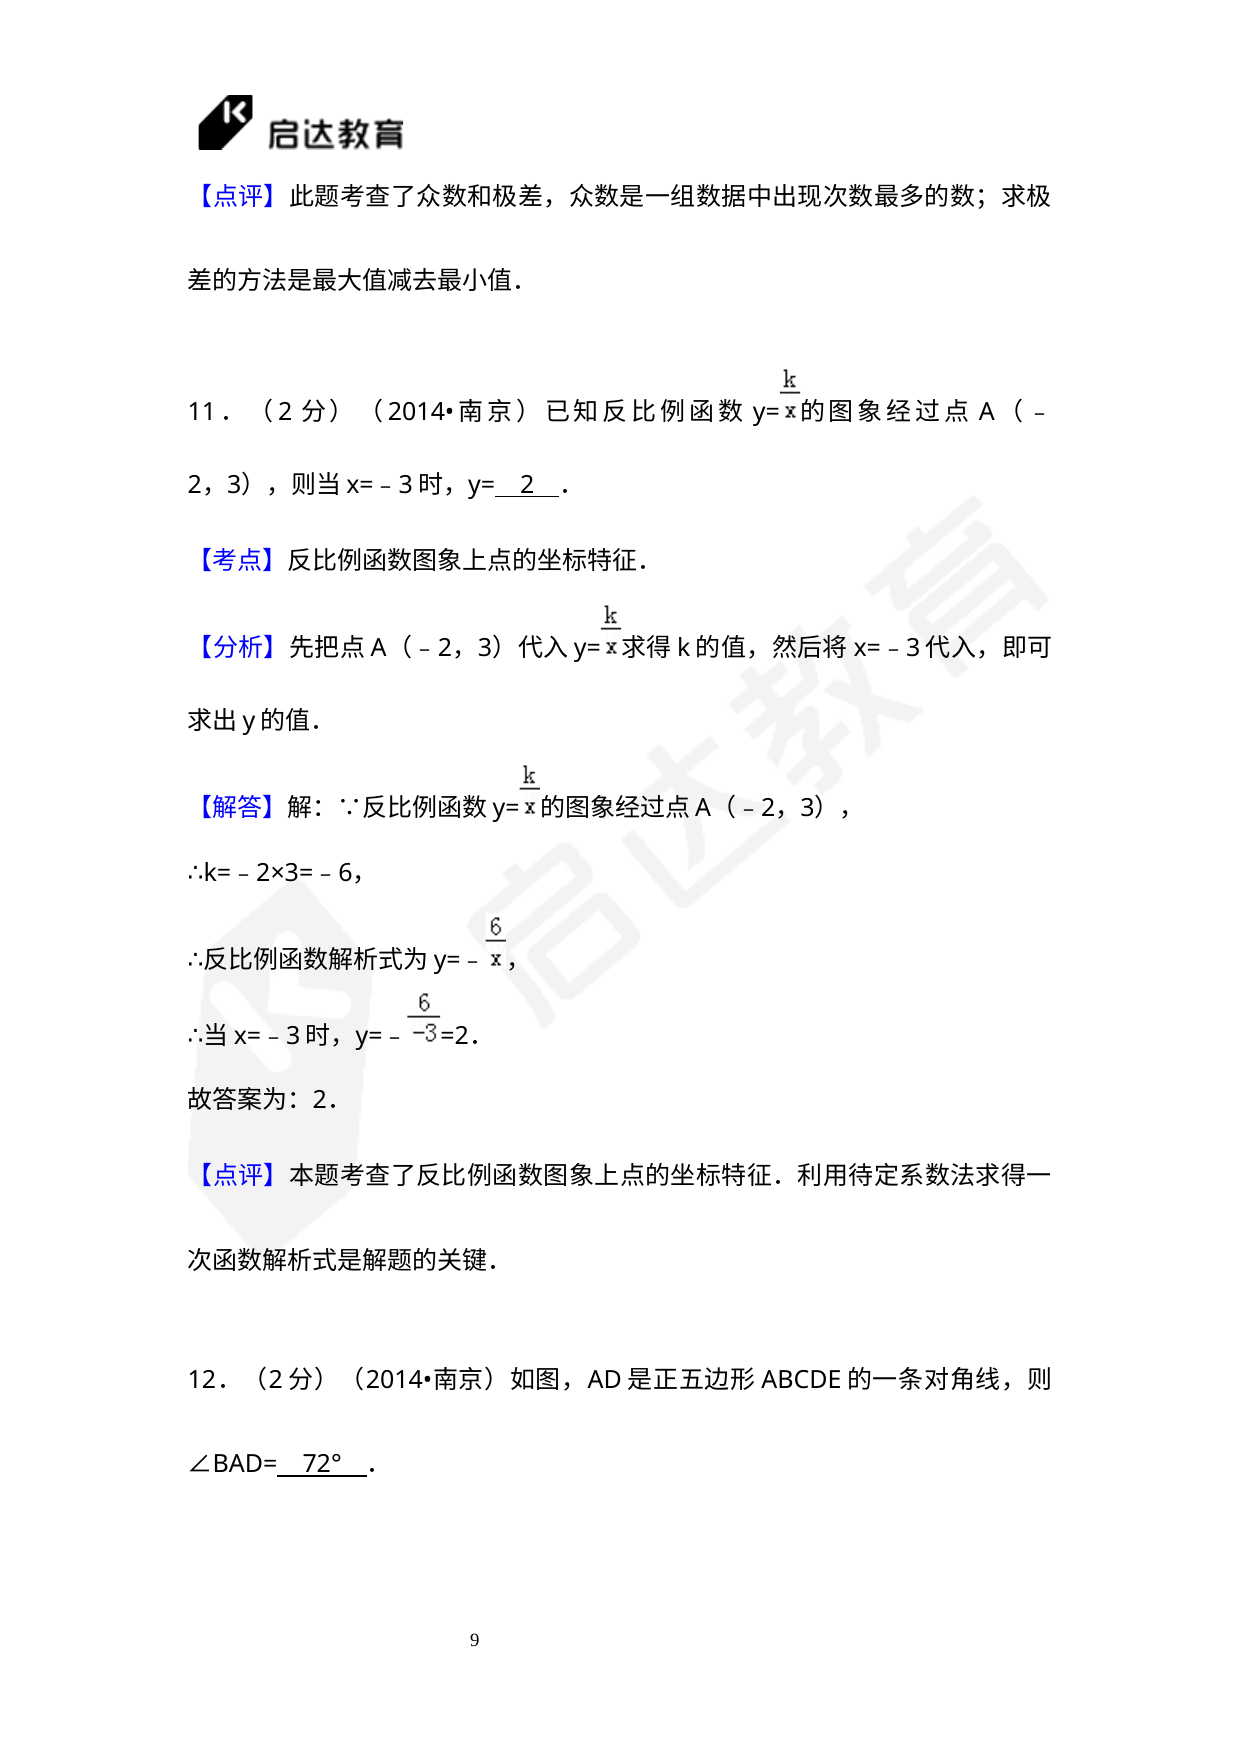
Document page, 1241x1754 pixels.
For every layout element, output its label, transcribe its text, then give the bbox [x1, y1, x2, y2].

text 故答案为：2． [187, 1065, 1053, 1130]
text 【点评】此题考查了众数和极差，众数是一组数据中出现次数最多的数；求极差的方法是最大值减去最小值． [187, 162, 1053, 311]
text ∴k=﹣2×3=﹣6， [187, 838, 1053, 903]
picture [779, 365, 800, 421]
text ∴反比例函数解析式为y=﹣， [187, 914, 1053, 979]
text 【分析】先把点A（﹣2，3）代入y=求得k的值，然后将x=﹣3代入，即可求出y的值． [187, 602, 1053, 751]
text ∴当x=﹣3时，y=﹣=2． [187, 989, 1053, 1054]
text 【解答】解：∵反比例函数y=的图象经过点A（﹣2，3）， [187, 762, 1053, 827]
picture [600, 601, 622, 657]
text 12．（2分）（2014•南京）如图，AD是正五边形ABCDE的一条对角线，则∠BAD= 72° ． [187, 1345, 1053, 1494]
picture [519, 762, 540, 817]
picture [407, 989, 441, 1045]
text 【点评】本题考查了反比例函数图象上点的坐标特征．利用待定系数法求得一次函数解析式是解题的关键． [187, 1141, 1053, 1291]
picture [198, 95, 404, 150]
text 11．（2分）（2014•南京）已知反比例函数y=的图象经过点A（﹣2，3），则当x=﹣3时，y= 2 ． [187, 366, 1053, 515]
text 【考点】反比例函数图象上点的坐标特征． [187, 526, 1053, 591]
picture [485, 913, 506, 969]
